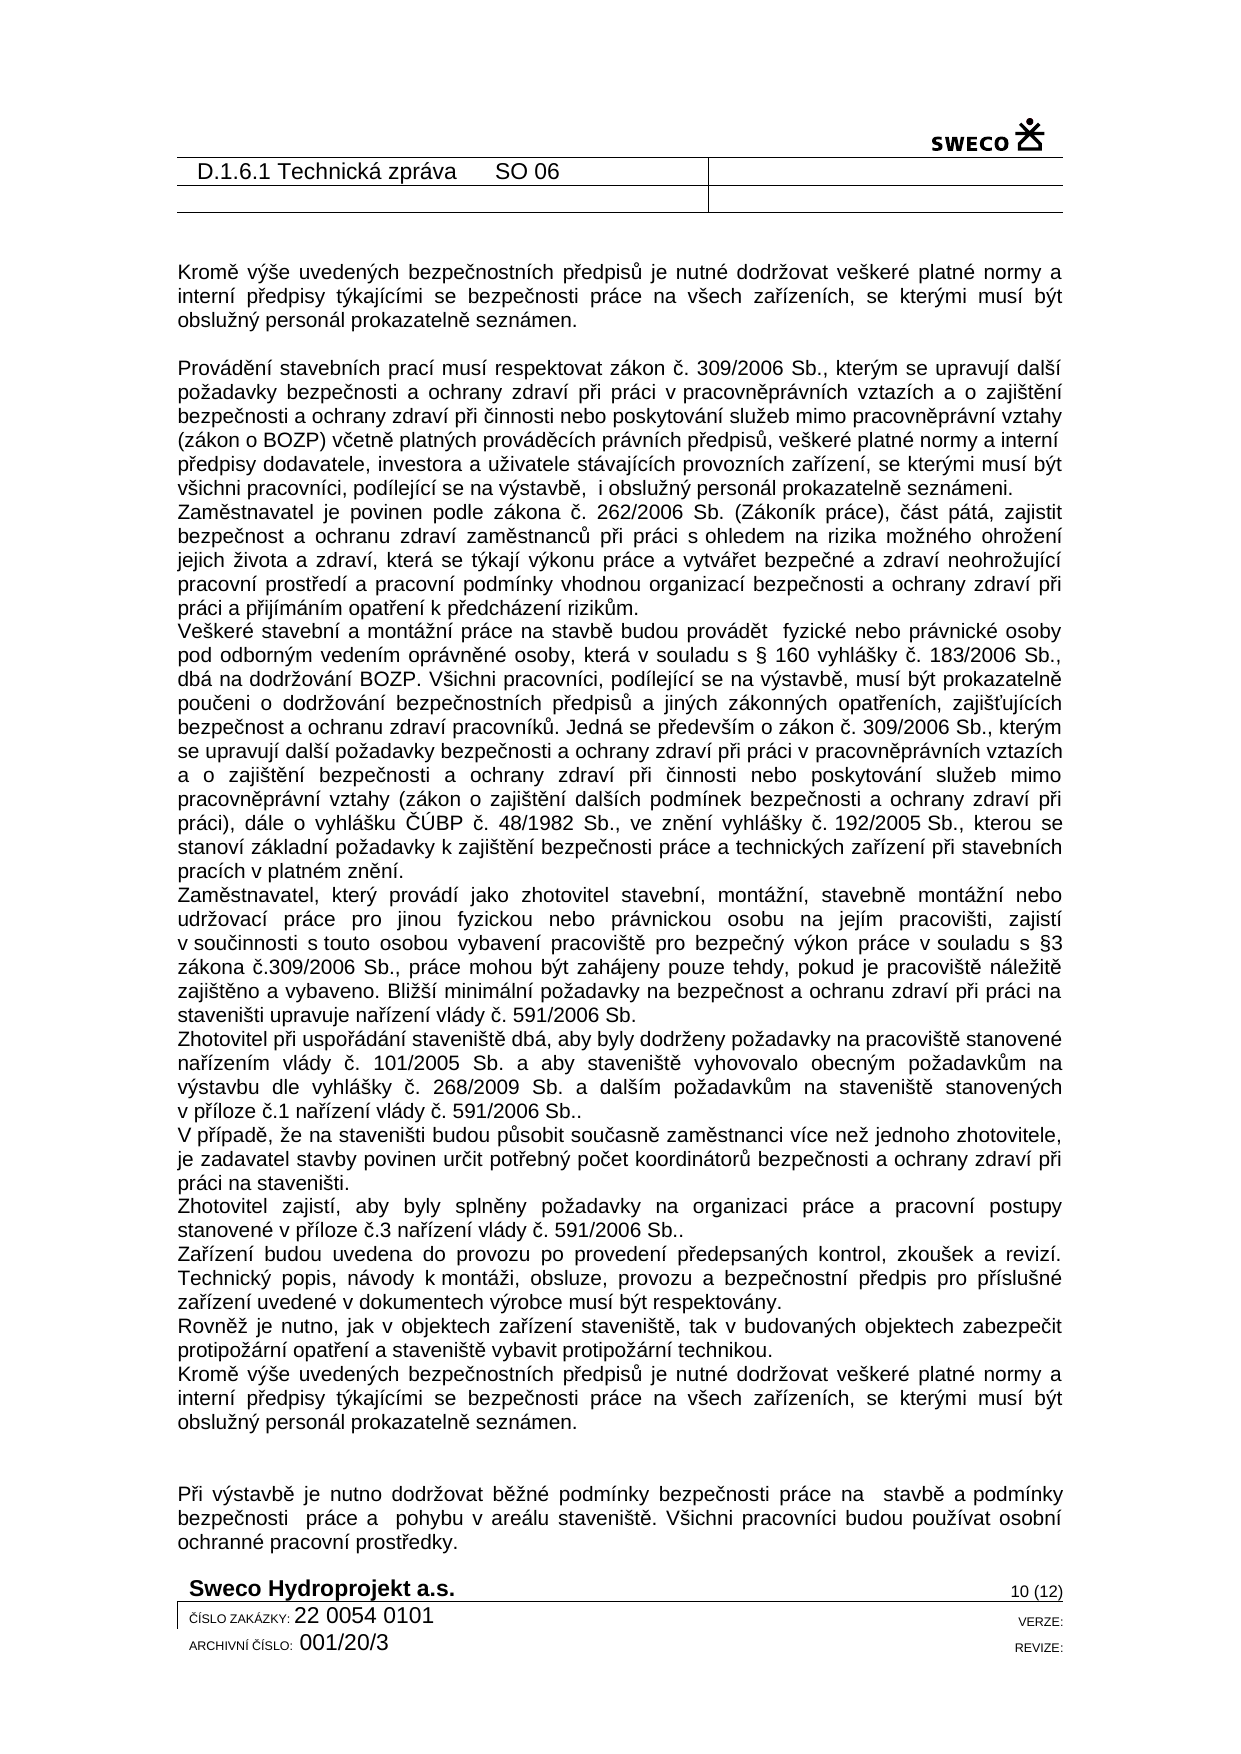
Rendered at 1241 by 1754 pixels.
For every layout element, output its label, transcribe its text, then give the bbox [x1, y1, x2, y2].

text Zaměstnavatel, který provádí jako zhotovitel stavební, montážní, stavebně montážní nebo udržovací práce pro jinou fyzickou nebo právnickou osobu na jejím pracovišti, zajistí v součinnosti s touto osobou vybavení pracoviště pro bezpečný výkon práce v souladu s §3 zákona č.309/2006 Sb., práce mohou být zahájeny pouze tehdy, pokud je pracoviště náležitě zajištěno a vybaveno. Bližší minimální požadavky na bezpečnost a ochranu zdraví při práci na staveništi upravuje nařízení vlády č. 591/2006 Sb. [177, 883, 1063, 1027]
text Zaměstnavatel je povinen podle zákona č. 262/2006 Sb. (Zákoník práce), část pátá, zajistit bezpečnost a ochranu zdraví zaměstnanců při práci s ohledem na rizika možného ohrožení jejich života a zdraví, která se týkají výkonu práce a vytvářet bezpečné a zdraví neohrožující pracovní prostředí a pracovní podmínky vhodnou organizací bezpečnosti a ochrany zdraví při práci a přijímáním opatření k předcházení rizikům. [177, 499, 1063, 619]
text V případě, že na staveništi budou působit současně zaměstnanci více než jednoho zhotovitele, je zadavatel stavby povinen určit potřebný počet koordinátorů bezpečnosti a ochrany zdraví při práci na staveništi. [177, 1122, 1063, 1194]
text Při výstavbě je nutno dodržovat běžné podmínky bezpečnosti práce na stavbě a podmínky bezpečnosti práce a pohybu v areálu staveniště. Všichni pracovníci budou používat osobní ochranné pracovní prostředky. [177, 1482, 1063, 1554]
text Kromě výše uvedených bezpečnostních předpisů je nutné dodržovat veškeré platné normy a interní předpisy týkajícími se bezpečnosti práce na všech zařízeních, se kterými musí být obslužný personál prokazatelně seznámen. [177, 1362, 1063, 1434]
text Zhotovitel při uspořádání staveniště dbá, aby byly dodrženy požadavky na pracoviště stanovené nařízením vlády č. 101/2005 Sb. a aby staveniště vyhovovalo obecným požadavkům na výstavbu dle vyhlášky č. 268/2009 Sb. a dalším požadavkům na staveniště stanovených v příloze č.1 nařízení vlády č. 591/2006 Sb.. [177, 1027, 1063, 1122]
text Rovněž je nutno, jak v objektech zařízení staveniště, tak v budovaných objektech zabezpečit protipožární opatření a staveniště vybavit protipožární technikou. [177, 1314, 1063, 1362]
text Zařízení budou uvedena do provozu po provedení předepsaných kontrol, zkoušek a revizí. Technický popis, návody k montáži, obsluze, provozu a bezpečnostní předpis pro příslušné zařízení uvedené v dokumentech výrobce musí být respektovány. [177, 1242, 1063, 1314]
text předpisy dodavatele, investora a uživatele stávajících provozních zařízení, se kterými musí být všichni pracovníci, podílející se na výstavbě, i obslužný personál prokazatelně seznámeni. [177, 452, 1063, 499]
text Veškeré stavební a montážní práce na stavbě budou provádět fyzické nebo právnické osoby pod odborným vedením oprávněné osoby, která v souladu s § 160 vyhlášky č. 183/2006 Sb., dbá na dodržování BOZP. Všichni pracovníci, podílející se na výstavbě, musí být prokazatelně poučeni o dodržování bezpečnostních předpisů a jiných zákonných opatřeních, zajišťujících bezpečnost a ochranu zdraví pracovníků. Jedná se především o zákon č. 309/2006 Sb., kterým se upravují další požadavky bezpečnosti a ochrany zdraví při práci v pracovněprávních vztazích a o zajištění bezpečnosti a ochrany zdraví při činnosti nebo poskytování služeb mimo pracovněprávní vztahy (zákon o zajištění dalších podmínek bezpečnosti a ochrany zdraví při práci), dále o vyhlášku ČÚBP č. 48/1982 Sb., ve znění vyhlášky č. 192/2005 Sb., kterou se stanoví základní požadavky k zajištění bezpečnosti práce a technických zařízení při stavebních pracích v platném znění. [177, 619, 1063, 883]
text Zhotovitel zajistí, aby byly splněny požadavky na organizaci práce a pracovní postupy stanovené v příloze č.3 nařízení vlády č. 591/2006 Sb.. [177, 1194, 1063, 1242]
text Provádění stavebních prací musí respektovat zákon č. 309/2006 Sb., kterým se upravují další požadavky bezpečnosti a ochrany zdraví při práci v pracovněprávních vztazích a o zajištění bezpečnosti a ochrany zdraví při činnosti nebo poskytování služeb mimo pracovněprávní vztahy (zákon o BOZP) včetně platných prováděcích právních předpisů, veškeré platné normy a interní [177, 356, 1063, 452]
text Kromě výše uvedených bezpečnostních předpisů je nutné dodržovat veškeré platné normy a interní předpisy týkajícími se bezpečnosti práce na všech zařízeních, se kterými musí být obslužný personál prokazatelně seznámen. [177, 260, 1063, 332]
